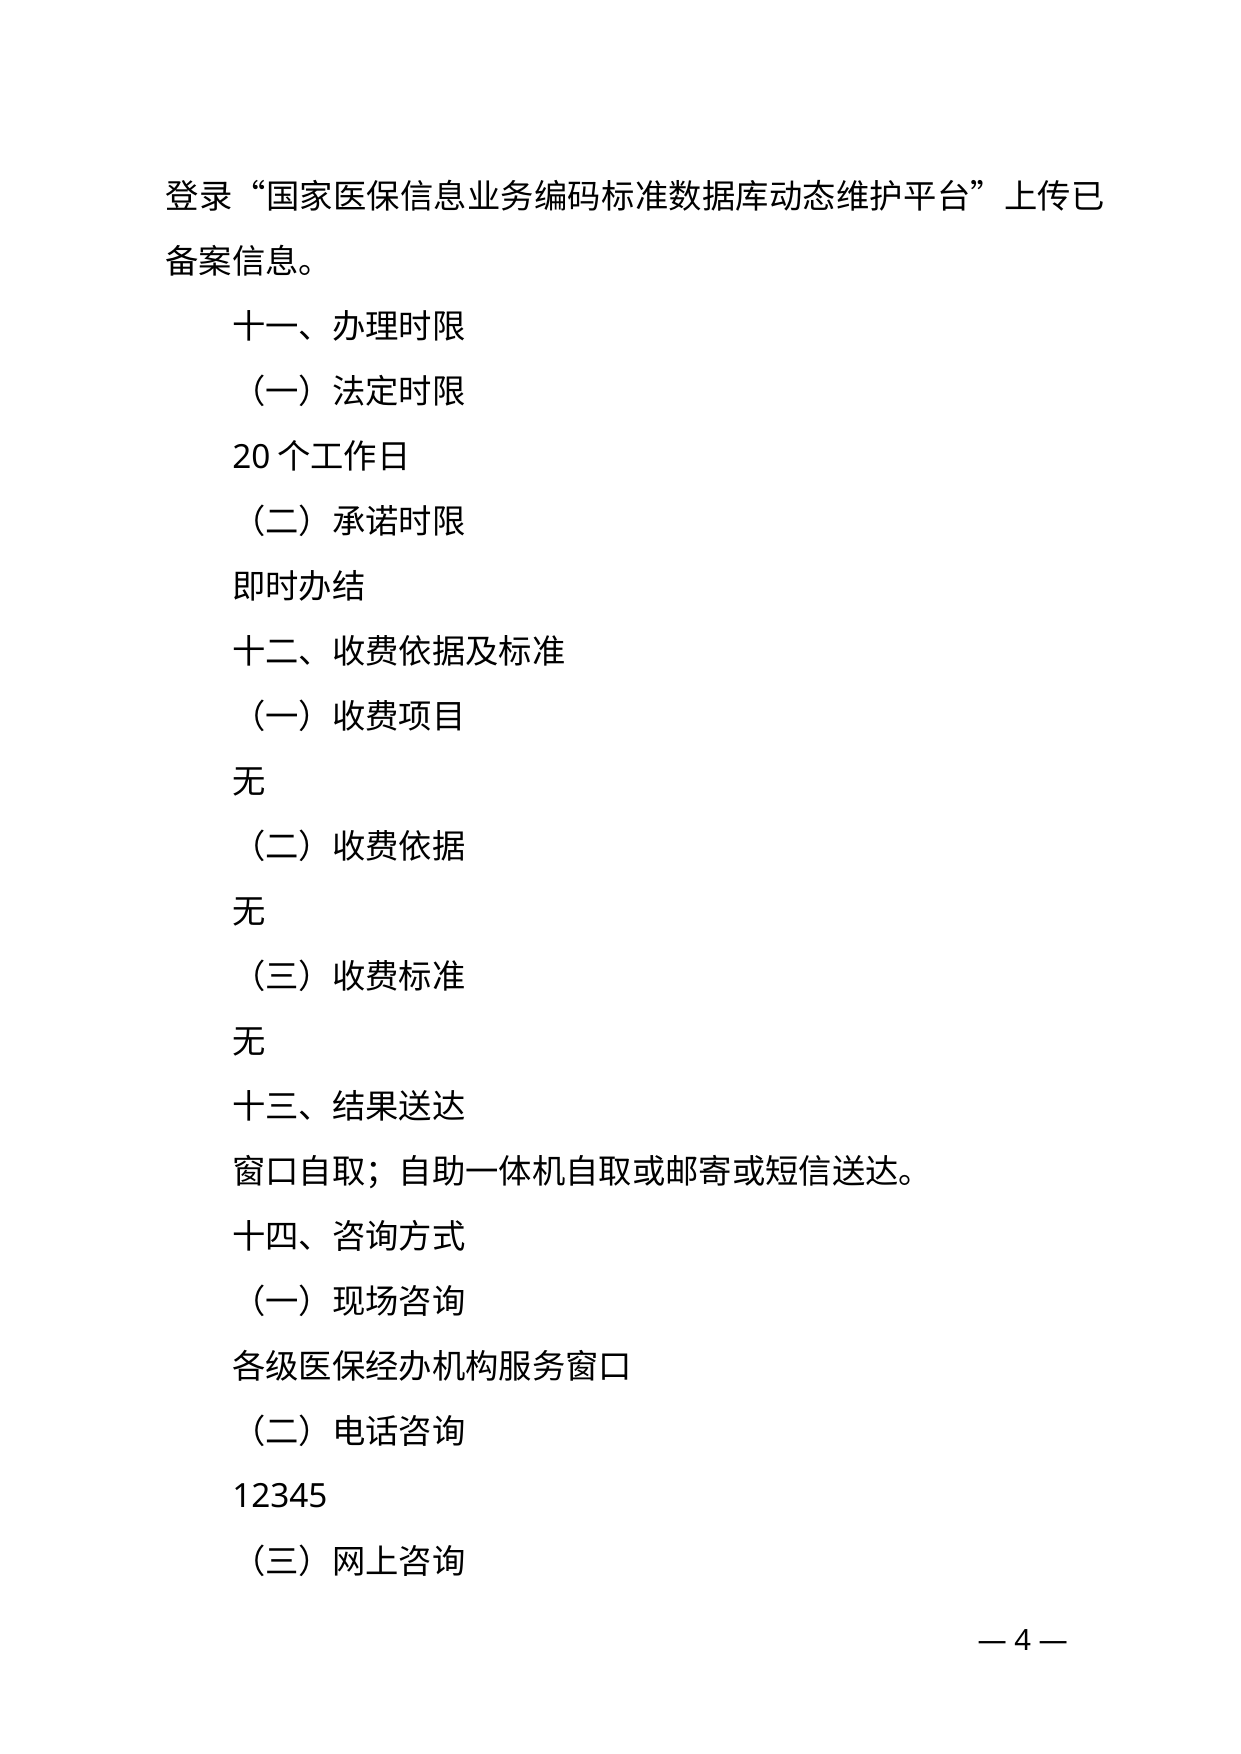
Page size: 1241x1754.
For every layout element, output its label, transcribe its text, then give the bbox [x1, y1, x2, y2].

text 无 [165, 877, 1104, 942]
text 无 [165, 747, 1104, 812]
text （三）收费标准 [165, 942, 1104, 1007]
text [165, 162, 1104, 292]
list 收费项目 [165, 682, 1104, 747]
list 办理时限 [165, 292, 1104, 357]
list 网上咨询 [165, 1527, 1104, 1592]
list 法定时限 [165, 357, 1104, 422]
text 20个工作日 [165, 422, 1104, 487]
list 收费依据及标准 [165, 617, 1104, 682]
list 现场咨询 [165, 1267, 1104, 1332]
list 收费依据 [165, 812, 1104, 877]
list 承诺时限 [165, 487, 1104, 552]
text 即时办结 [165, 552, 1104, 617]
text 各级医保经办机构服务窗口 [165, 1332, 1104, 1397]
list 结果送达 [165, 1072, 1104, 1137]
list 电话咨询 [165, 1397, 1104, 1462]
list 咨询方式 [165, 1202, 1104, 1267]
text 无 [165, 1007, 1104, 1072]
text 窗口自取；自助一体机自取或邮寄或短信送达。 [165, 1137, 1104, 1202]
text 12345 [165, 1462, 1104, 1527]
